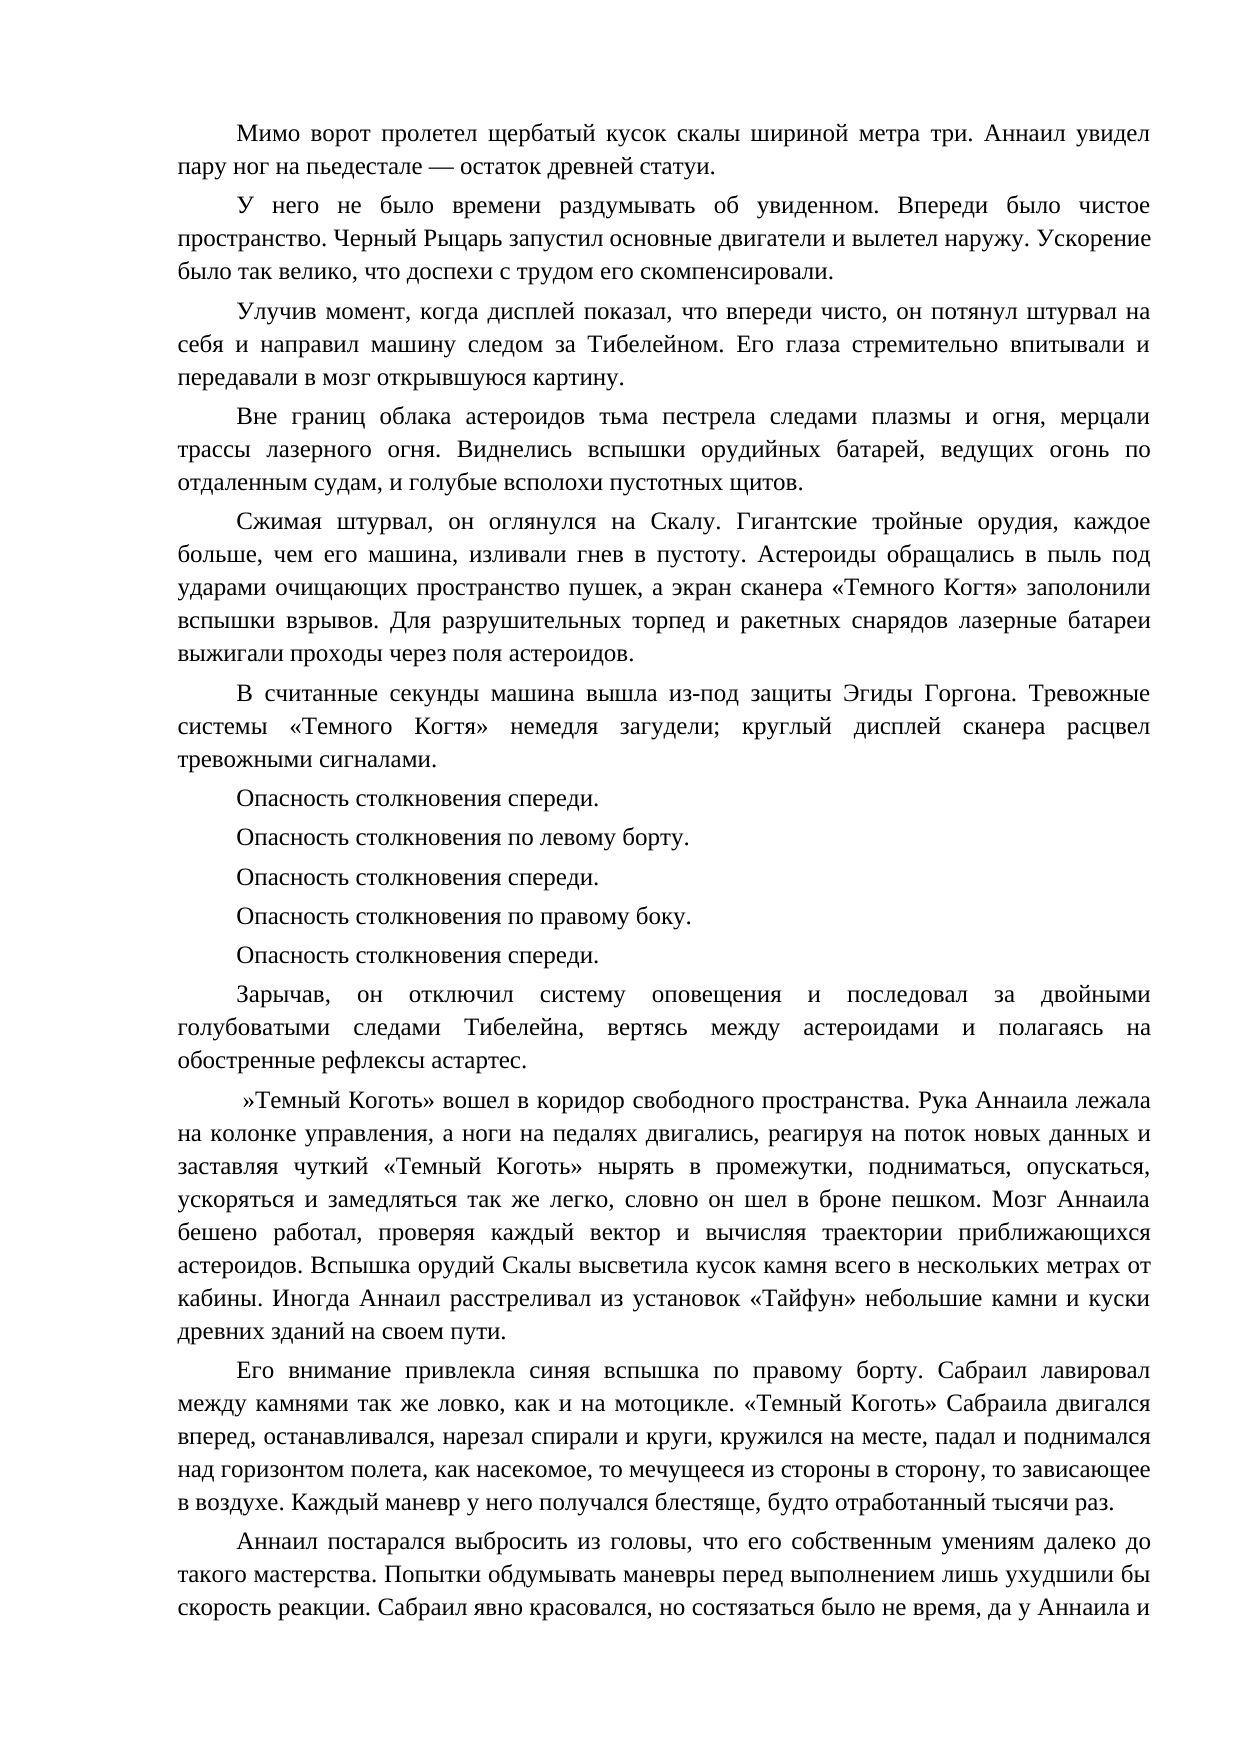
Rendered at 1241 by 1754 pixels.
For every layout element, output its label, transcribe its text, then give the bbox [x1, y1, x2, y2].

text Опасность столкновения спереди. [177, 783, 1152, 812]
text У него не было времени раздумывать об увиденном. Впереди было чистое пространство. Черный Рыцарь запустил основные двигатели и вылетел наружу. Ускорение было так велико, что доспехи с трудом его скомпенсировали. [177, 190, 1152, 285]
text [177, 1526, 1152, 1621]
text Сжимая штурвал, он оглянулся на Скалу. Гигантские тройные орудия, каждое больше, чем его машина, изливали гнев в пустоту. Астероиды обращались в пыль под ударами очищающих пространство пушек, а экран сканера «Темного Когтя» заполонили вспышки взрывов. Для разрушительных торпед и ракетных снарядов лазерные батареи выжигали проходы через поля астероидов. [177, 506, 1152, 667]
text Его внимание привлекла синяя вспышка по правому борту. Сабраил лавировал между камнями так же ловко, как и на мотоцикле. «Темный Коготь» Сабраила двигался вперед, останавливался, нарезал спирали и круги, кружился на месте, падал и поднимался над горизонтом полета, как насекомое, то мечущееся из стороны в сторону, то зависающее в воздухе. Каждый маневр у него получался блестяще, будто отработанный тысячи раз. [177, 1355, 1152, 1516]
text В считанные секунды машина вышла из-под защиты Эгиды Горгона. Тревожные системы «Темного Когтя» немедля загудели; круглый дисплей сканера расцвел тревожными сигналами. [177, 678, 1152, 772]
text Мимо ворот пролетел щербатый кусок скалы шириной метра три. Аннаил увидел пару ног на пьедестале — остаток древней статуи. [177, 118, 1152, 180]
text Опасность столкновения по левому борту. [177, 822, 1152, 851]
text Зарычав, он отключил систему оповещения и последовал за двойными голубоватыми следами Тибелейна, вертясь между астероидами и полагаясь на обостренные рефлексы астартес. [177, 979, 1152, 1074]
text »Темный Коготь» вошел в коридор свободного пространства. Рука Аннаила лежала на колонке управления, а ноги на педалях двигались, реагируя на поток новых данных и заставляя чуткий «Темный Коготь» нырять в промежутки, подниматься, опускаться, ускоряться и замедляться так же легко, словно он шел в броне пешком. Мозг Аннаила бешено работал, проверяя каждый вектор и вычисляя траектории приближающихся астероидов. Вспышка орудий Скалы высветила кусок камня всего в нескольких метрах от кабины. Иногда Аннаил расстреливал из установок «Тайфун» небольшие камни и куски древних зданий на своем пути. [177, 1085, 1152, 1344]
text Опасность столкновения спереди. [177, 862, 1152, 890]
text Вне границ облака астероидов тьма пестрела следами плазмы и огня, мерцали трассы лазерного огня. Виднелись вспышки орудийных батарей, ведущих огонь по отдаленным судам, и голубые всполохи пустотных щитов. [177, 401, 1152, 496]
text Опасность столкновения спереди. [177, 940, 1152, 969]
text Улучив момент, когда дисплей показал, что впереди чисто, он потянул штурвал на себя и направил машину следом за Тибелейном. Его глаза стремительно впитывали и передавали в мозг открывшуюся картину. [177, 296, 1152, 391]
text Опасность столкновения по правому боку. [177, 901, 1152, 929]
